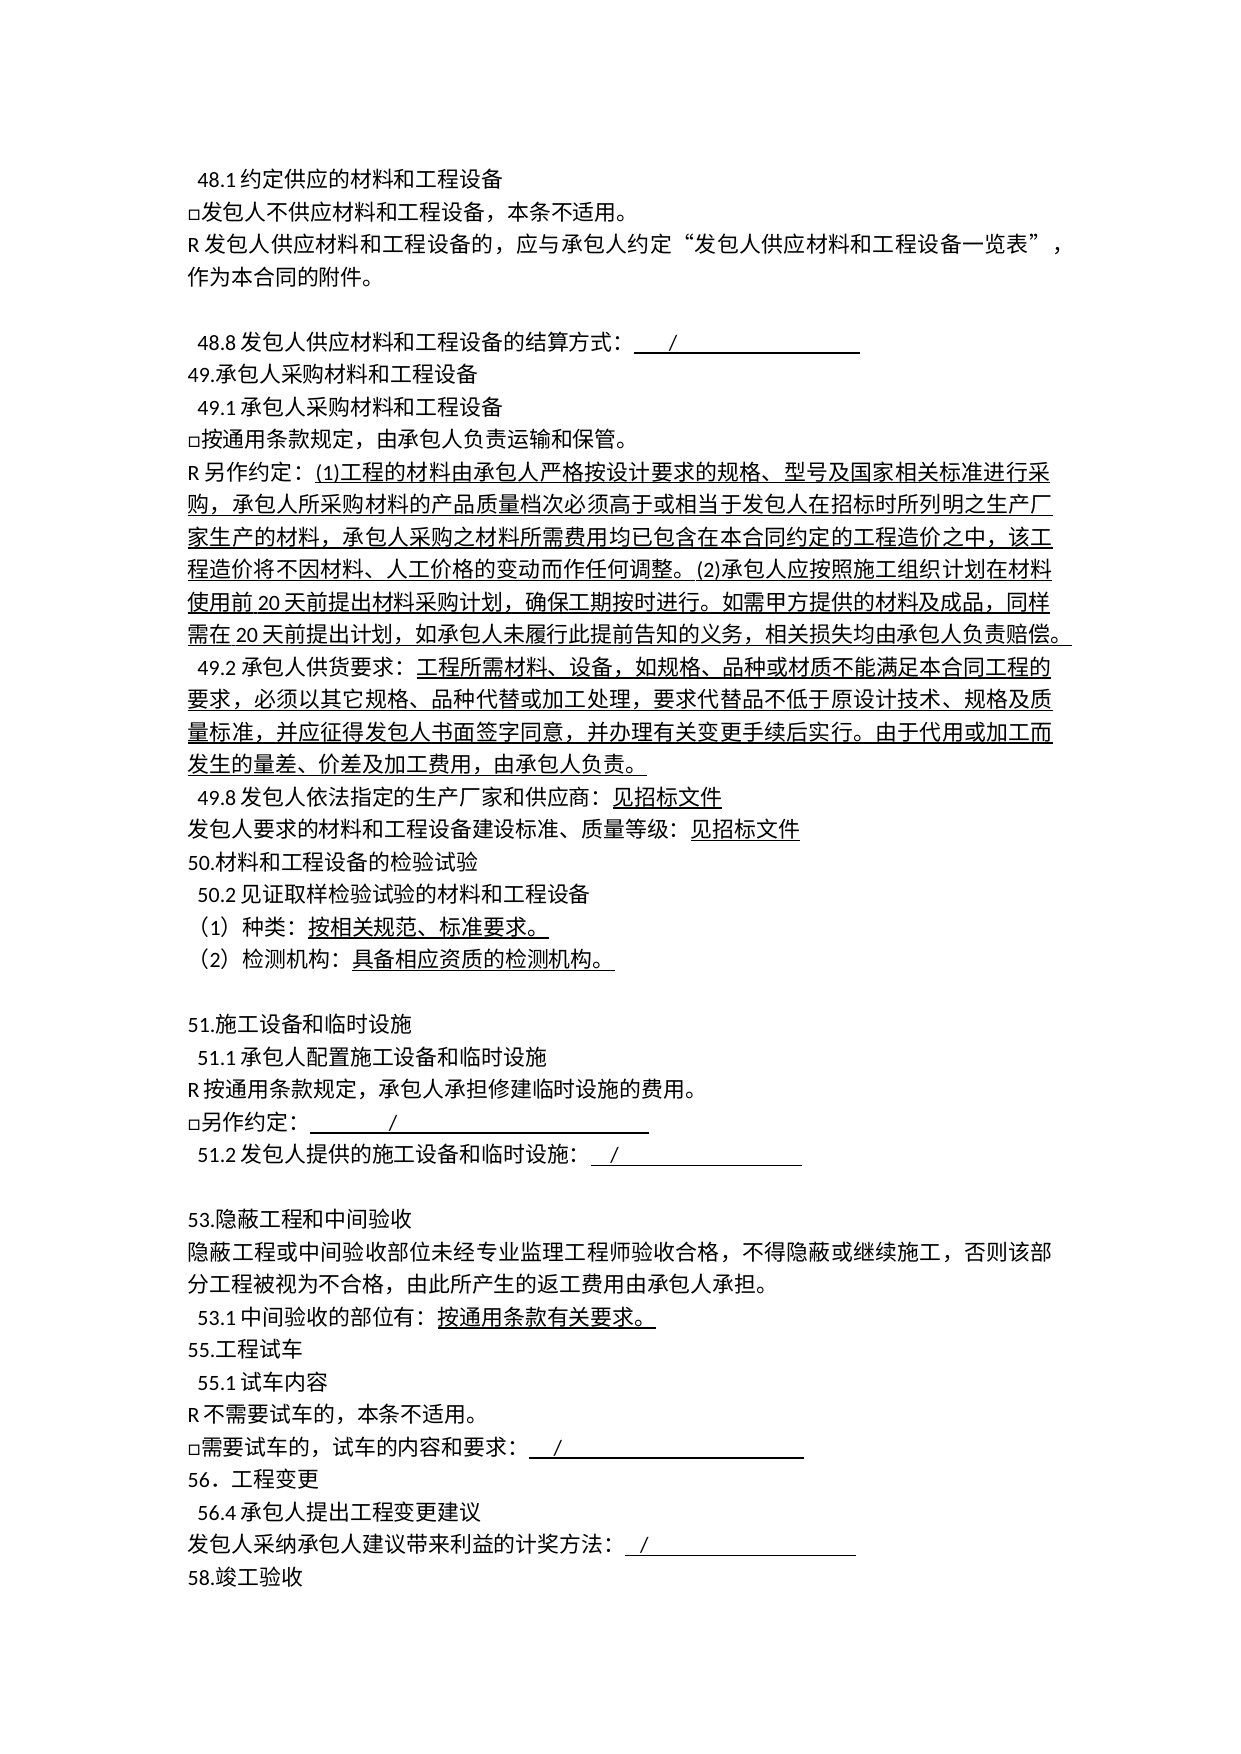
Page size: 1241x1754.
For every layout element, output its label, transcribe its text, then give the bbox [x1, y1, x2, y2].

text （1）种类：按相关规范、标准要求。 [187, 909, 1053, 942]
text 49.2承包人供货要求：工程所需材料、设备，如规格、品种或材质不能满足本合同工程的要求，必须以其它规格、品种代替或加工处理，要求代替品不低于原设计技术、规格及质量标准，并应征得发包人书面签字同意，并办理有关变更手续后实行。由于代用或加工而发生的量差、价差及加工费用，由承包人负责。 [187, 649, 1053, 710]
text 发包人采纳承包人建议带来利益的计奖方法： / [187, 1527, 1053, 1559]
text R按通用条款规定，承包人承担修建临时设施的费用。 [187, 1072, 1053, 1104]
text 51.2发包人提供的施工设备和临时设施： / [187, 1137, 1053, 1169]
text 58.竣工验收 [187, 1559, 1053, 1592]
text 49.8发包人依法指定的生产厂家和供应商：见招标文件 [187, 779, 1053, 812]
text 50.2见证取样检验试验的材料和工程设备 [187, 877, 1053, 909]
text 56．工程变更 [187, 1462, 1053, 1494]
text □需要试车的，试车的内容和要求： / [187, 1429, 1053, 1462]
text 56.4承包人提出工程变更建议 [187, 1494, 1053, 1527]
text 48.8发包人供应材料和工程设备的结算方式： / [187, 324, 1053, 357]
text 49.2承包人供货要求：工程所需材料、设备，如规格、品种或材质不能满足本合同工程的要求，必须以其它规格、品种代替或加工处理，要求代替品不低于原设计技术、规格及质量标准，并应征得发包人书面签字同意，并办理有关变更手续后实行。由于代用或加工而发生的量差、价差及加工费用，由承包人负责。 [187, 743, 1053, 779]
text 51.1承包人配置施工设备和临时设施 [187, 1039, 1053, 1072]
text □发包人不供应材料和工程设备，本条不适用。 [187, 194, 1053, 227]
text □按通用条款规定，由承包人负责运输和保管。 [187, 422, 1053, 454]
text （2）检测机构：具备相应资质的检测机构。 [187, 942, 1053, 974]
text R发包人供应材料和工程设备的，应与承包人约定“发包人供应材料和工程设备一览表”，作为本合同的附件。 [187, 227, 1053, 292]
text □另作约定： / [187, 1104, 1053, 1137]
text 49.承包人采购材料和工程设备 [187, 357, 1053, 389]
text 51.施工设备和临时设施 [187, 1007, 1053, 1039]
text 55.工程试车 [187, 1332, 1053, 1364]
text 49.1承包人采购材料和工程设备 [187, 389, 1053, 422]
text R另作约定：(1)工程的材料由承包人严格按设计要求的规格、型号及国家相关标准进行采购，承包人所采购材料的产品质量档次必须高于或相当于发包人在招标时所列明之生产厂家生产的材料，承包人采购之材料所需费用均已包含在本合同约定的工程造价之中，该工程造价将不因材料、人工价格的变动而作任何调整。(2)承包人应按照施工组织计划在材料使用前20天前提出材料采购计划，确保工期按时进行。如需甲方提供的材料及成品，同样需在20天前提出计划，如承包人未履行此提前告知的义务，相关损失均由承包人负责赔偿。 [187, 548, 1053, 645]
text R另作约定：(1)工程的材料由承包人严格按设计要求的规格、型号及国家相关标准进行采购，承包人所采购材料的产品质量档次必须高于或相当于发包人在招标时所列明之生产厂家生产的材料，承包人采购之材料所需费用均已包含在本合同约定的工程造价之中，该工程造价将不因材料、人工价格的变动而作任何调整。(2)承包人应按照施工组织计划在材料使用前20天前提出材料采购计划，确保工期按时进行。如需甲方提供的材料及成品，同样需在20天前提出计划，如承包人未履行此提前告知的义务，相关损失均由承包人负责赔偿。 [187, 454, 1053, 515]
text 53.1中间验收的部位有：按通用条款有关要求。 [187, 1299, 1053, 1332]
text 55.1试车内容 [187, 1364, 1053, 1397]
text 50.材料和工程设备的检验试验 [187, 844, 1053, 877]
text 48.1约定供应的材料和工程设备 [187, 162, 1053, 194]
text R不需要试车的，本条不适用。 [187, 1397, 1053, 1429]
text 49.2承包人供货要求：工程所需材料、设备，如规格、品种或材质不能满足本合同工程的要求，必须以其它规格、品种代替或加工处理，要求代替品不低于原设计技术、规格及质量标准，并应征得发包人书面签字同意，并办理有关变更手续后实行。由于代用或加工而发生的量差、价差及加工费用，由承包人负责。 [187, 711, 1053, 742]
text 发包人要求的材料和工程设备建设标准、质量等级：见招标文件 [187, 812, 1053, 844]
text 隐蔽工程或中间验收部位未经专业监理工程师验收合格，不得隐蔽或继续施工，否则该部分工程被视为不合格，由此所产生的返工费用由承包人承担。 [187, 1234, 1053, 1299]
text 53.隐蔽工程和中间验收 [187, 1202, 1053, 1234]
